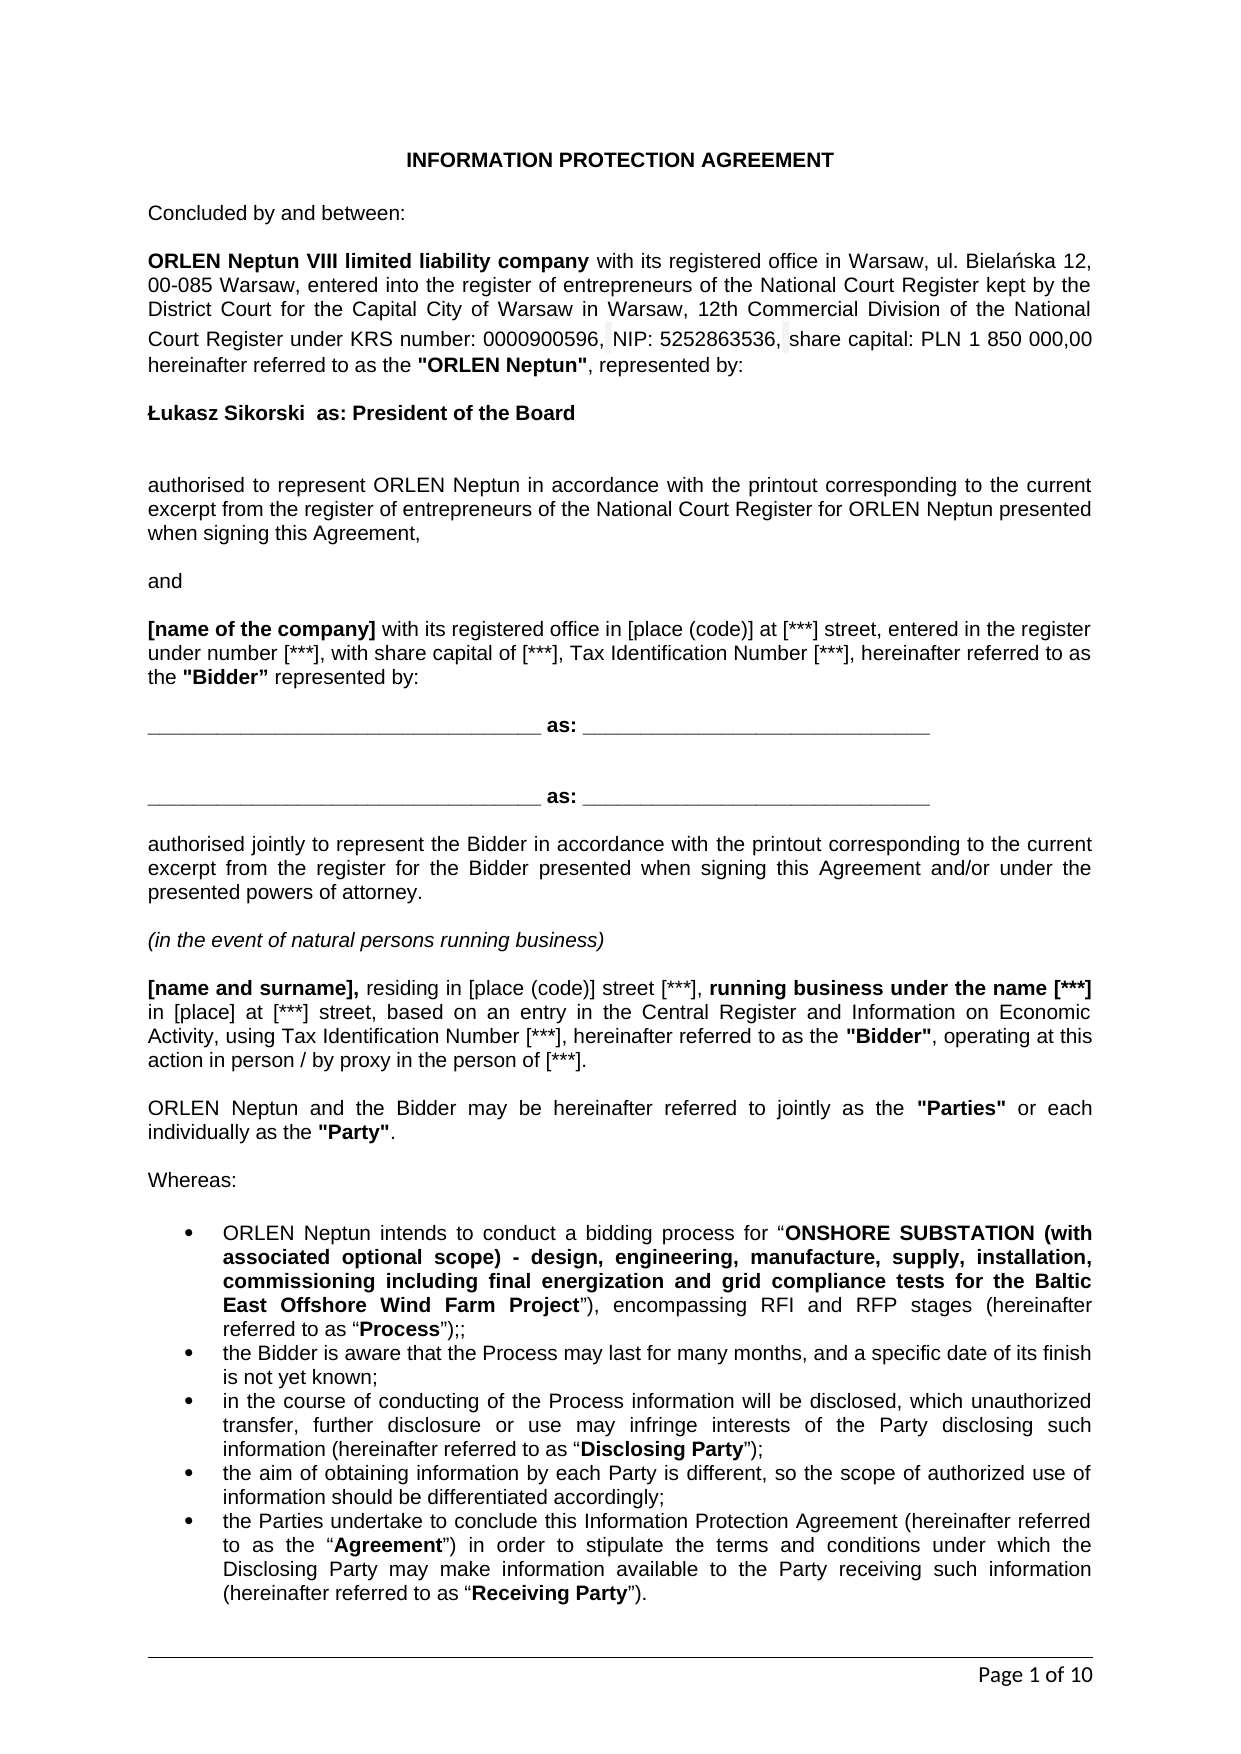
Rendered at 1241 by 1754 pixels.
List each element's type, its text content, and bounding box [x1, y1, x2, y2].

text authorised jointly to represent the Bidder in accordance with the printout corresponding to the current excerpt from the register for the Bidder presented when signing this Agreement and/or under the presented powers of attorney. [148, 832, 1093, 904]
text __________________________________ as: ______________________________ [148, 784, 1093, 808]
list ORLEN Neptun intends to conduct a bidding process for “ONSHORE SUBSTATION (with associated optional scope) - design, engineering, manufacture, supply, installation, commissioning including final energization and grid compliance tests for the Baltic East Offshore Wind Farm Project”), encompassing RFI and RFP stages (hereinafter referred to as “Process”);; [185, 1221, 1093, 1341]
text authorised to represent ORLEN Neptun in accordance with the printout corresponding to the current excerpt from the register of entrepreneurs of the National Court Register for ORLEN Neptun presented when signing this Agreement, [148, 473, 1093, 545]
text __________________________________ as: ______________________________ [148, 712, 1093, 736]
text and [148, 569, 1093, 593]
list the Parties undertake to conclude this Information Protection Agreement (hereinafter referred to as the “Agreement”) in order to stipulate the terms and conditions under which the Disclosing Party may make information available to the Party receiving such information (hereinafter referred to as “Receiving Party”). [185, 1509, 1093, 1605]
text [name of the company] with its registered office in [place (code)] at [***] street, entered in the register under number [***], with share capital of [***], Tax Identification Number [***], hereinafter referred to as the "Bidder” represented by: [148, 617, 1093, 688]
text ORLEN Neptun VIII limited liability company with its registered office in Warsaw, ul. Bielańska 12, 00-085 Warsaw, entered into the register of entrepreneurs of the National Court Register kept by the District Court for the Capital City of Warsaw in Warsaw, 12th Commercial Division of the National Court Register under KRS number: 0000900596, NIP: 5252863536, share capital: PLN 1 850 000,00 hereinafter referred to as the "ORLEN Neptun", represented by: [148, 249, 1093, 377]
text Łukasz Sikorski as: President of the Board [148, 401, 1093, 425]
text INFORMATION PROTECTION AGREEMENT [148, 148, 1093, 172]
text ORLEN Neptun and the Bidder may be hereinafter referred to jointly as the "Parties" or each individually as the "Party". [148, 1096, 1093, 1144]
text Whereas: [148, 1168, 1093, 1192]
text (in the event of natural persons running business) [148, 928, 1093, 952]
text [name and surname], residing in [place (code)] street [***], running business under the name [***] in [place] at [***] street, based on an entry in the Central Register and Information on Economic Activity, using Tax Identification Number [***], hereinafter referred to as the "Bidder", operating at this action in person / by proxy in the person of [***]. [148, 976, 1093, 1072]
list in the course of conducting of the Process information will be disclosed, which unauthorized transfer, further disclosure or use may infringe interests of the Party disclosing such information (hereinafter referred to as “Disclosing Party”); [185, 1389, 1093, 1461]
list the Bidder is aware that the Process may last for many months, and a specific date of its finish is not yet known; [185, 1341, 1093, 1389]
list the aim of obtaining information by each Party is different, so the scope of authorized use of information should be differentiated accordingly; [185, 1461, 1093, 1509]
text Concluded by and between: [148, 201, 1093, 225]
